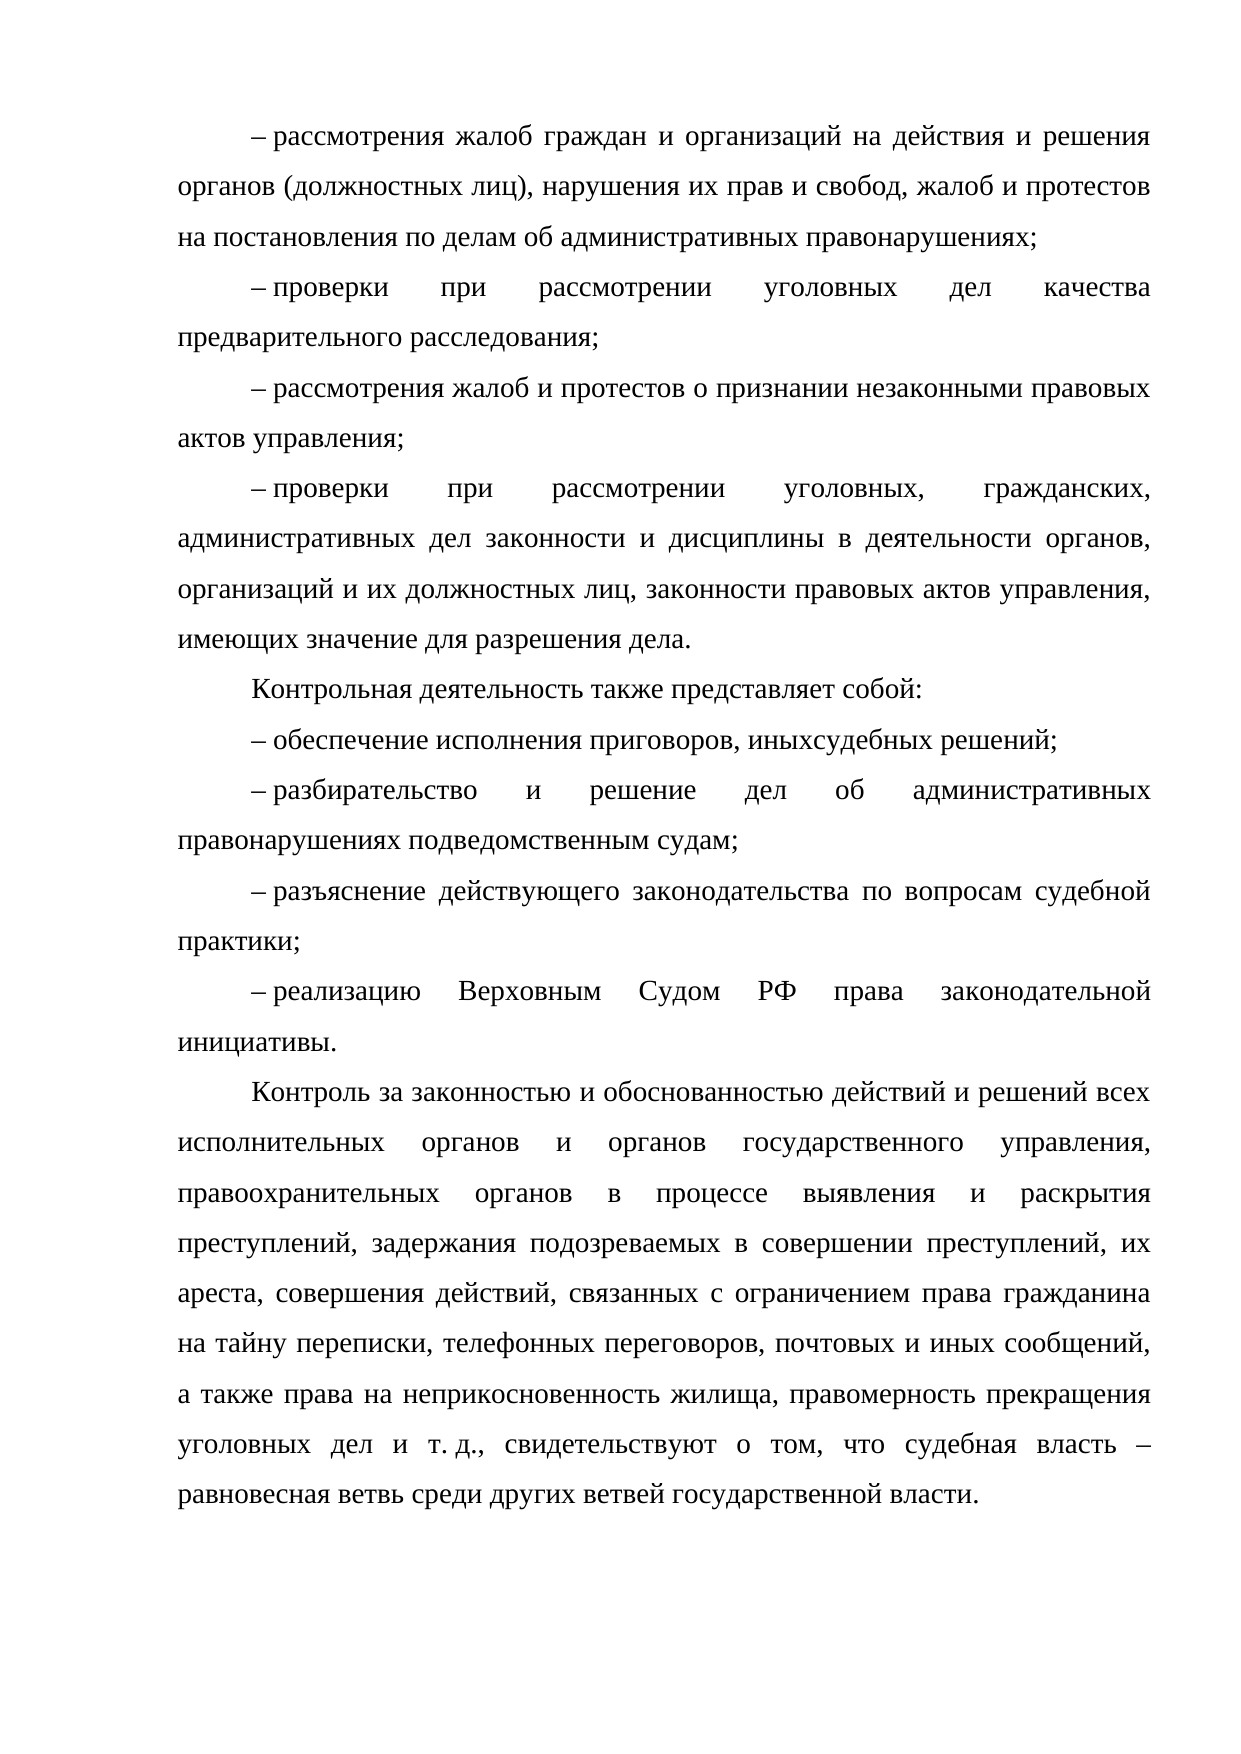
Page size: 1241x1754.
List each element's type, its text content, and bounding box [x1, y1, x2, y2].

text – проверки при рассмотрении уголовных, гражданских, административных дел законности и дисциплины в деятельности органов, организаций и их должностных лиц, законности правовых актов управления, имеющих значение для разрешения дела. [177, 470, 1152, 655]
text – рассмотрения жалоб и протестов о признании незаконными правовых актов управления; [177, 370, 1152, 453]
text – разбирательство и решение дел об административных правонарушениях подведомственным судам; [177, 772, 1152, 856]
text – проверки при рассмотрении уголовных дел качества предварительного расследования; [177, 269, 1152, 353]
text – обеспечение исполнения приговоров, иныхсудебных решений; [177, 722, 1152, 755]
text – разъяснение действующего законодательства по вопросам судебной практики; [177, 873, 1152, 957]
text Контроль за законностью и обоснованностью действий и решений всех исполнительных органов и органов государственного управления, правоохранительных органов в процессе выявления и раскрытия преступлений, задержания подозреваемых в совершении преступлений, их ареста, совершения действий, связанных с ограничением права гражданина на тайну переписки, телефонных переговоров, почтовых и иных сообщений, а также права на неприкосновенность жилища, правомерность прекращения уголовных дел и т. д., свидетельствуют о том, что судебная власть – равновесная ветвь среди других ветвей государственной власти. [177, 1074, 1152, 1510]
text – рассмотрения жалоб граждан и организаций на действия и решения органов (должностных лиц), нарушения их прав и свобод, жалоб и протестов на постановления по делам об административных правонарушениях; [177, 118, 1152, 252]
text – реализацию Верховным Судом РФ права законодательной инициативы. [177, 973, 1152, 1057]
text Контрольная деятельность также представляет собой: [177, 672, 1152, 705]
